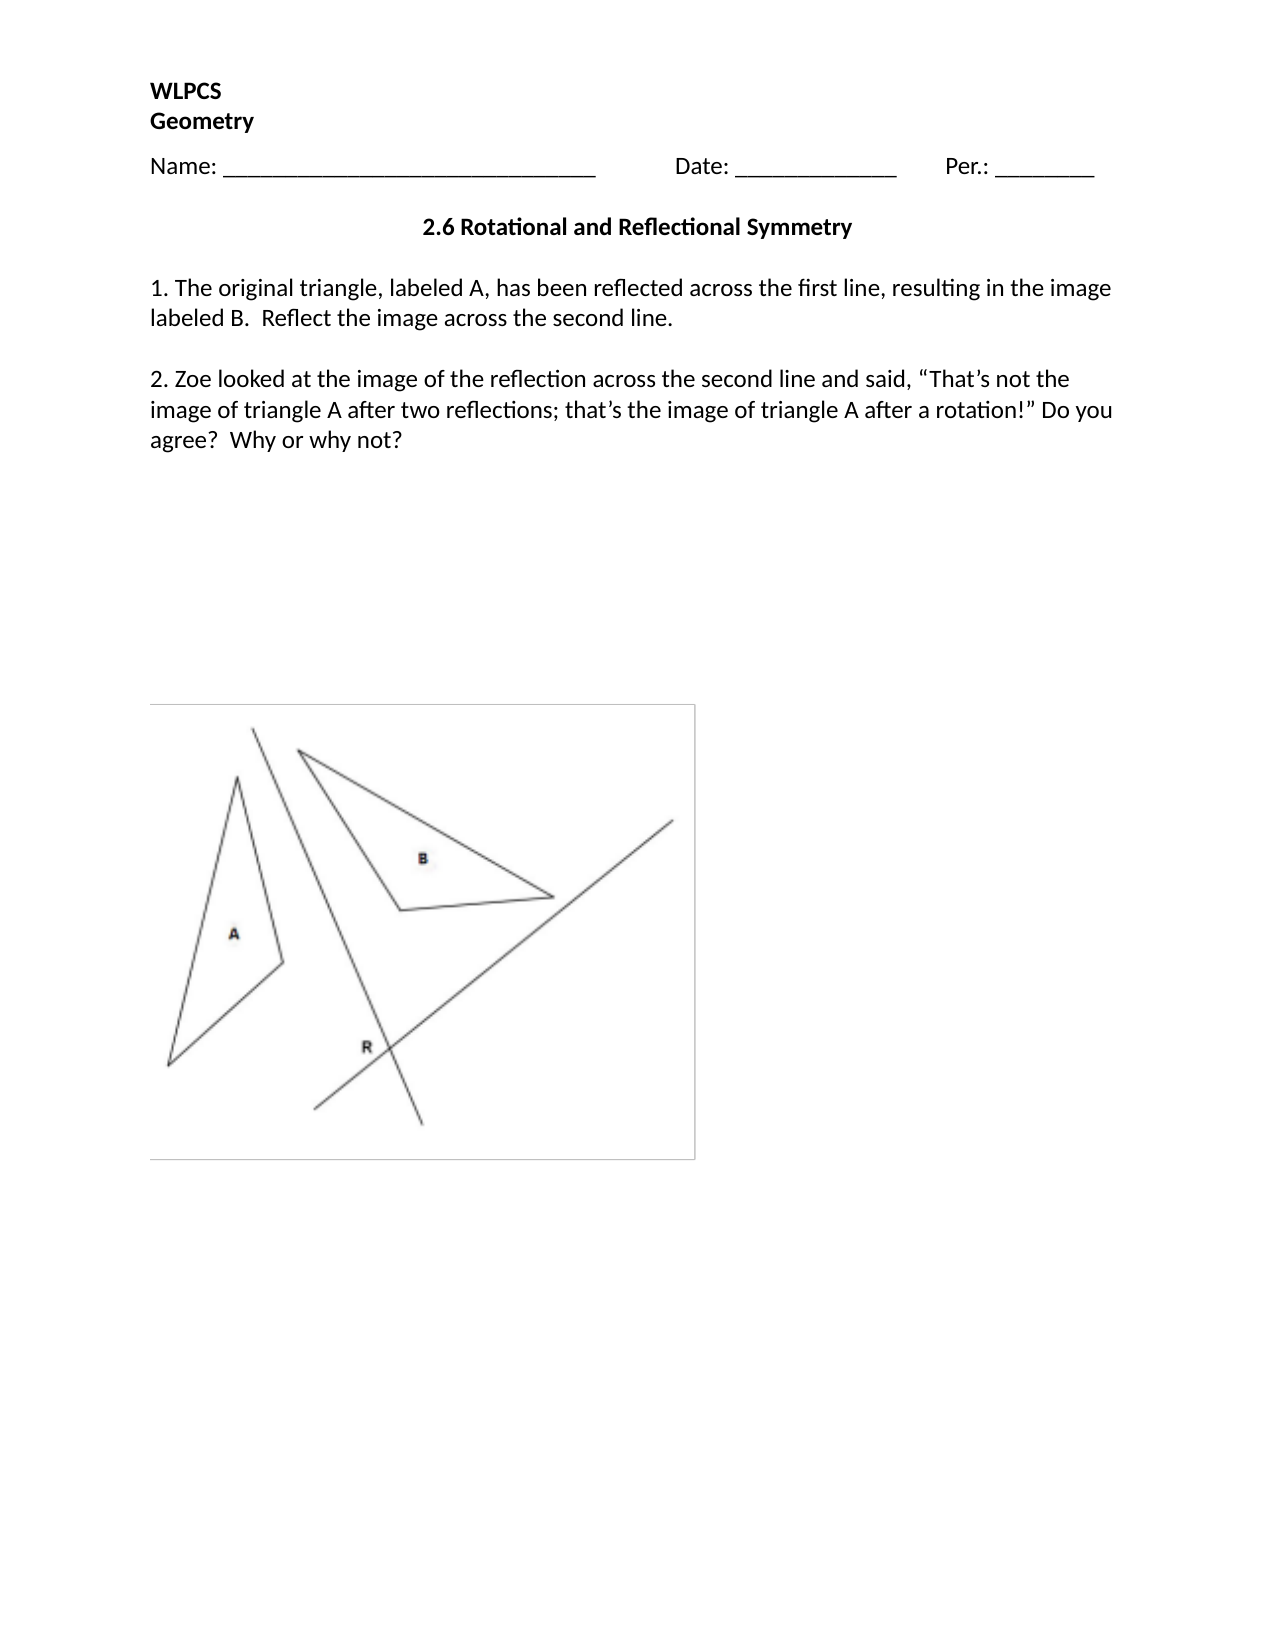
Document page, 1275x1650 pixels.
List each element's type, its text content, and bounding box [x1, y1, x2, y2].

text 2.6 Rotational and Reflectional Symmetry [150, 211, 1125, 242]
text 1. The original triangle, labeled A, has been reflected across the first line, resulting in the image labeled B. Reflect the image across the second line. [150, 272, 1125, 333]
text Name: ______________________________ Date: _____________ Per.: ________ [150, 150, 1125, 181]
text 2. Zoe looked at the image of the reflection across the second line and said, “That’s not the image of triangle A after two reflections; that’s the image of triangle A after a rotation!” Do you agree? Why or why not? [150, 364, 1125, 455]
